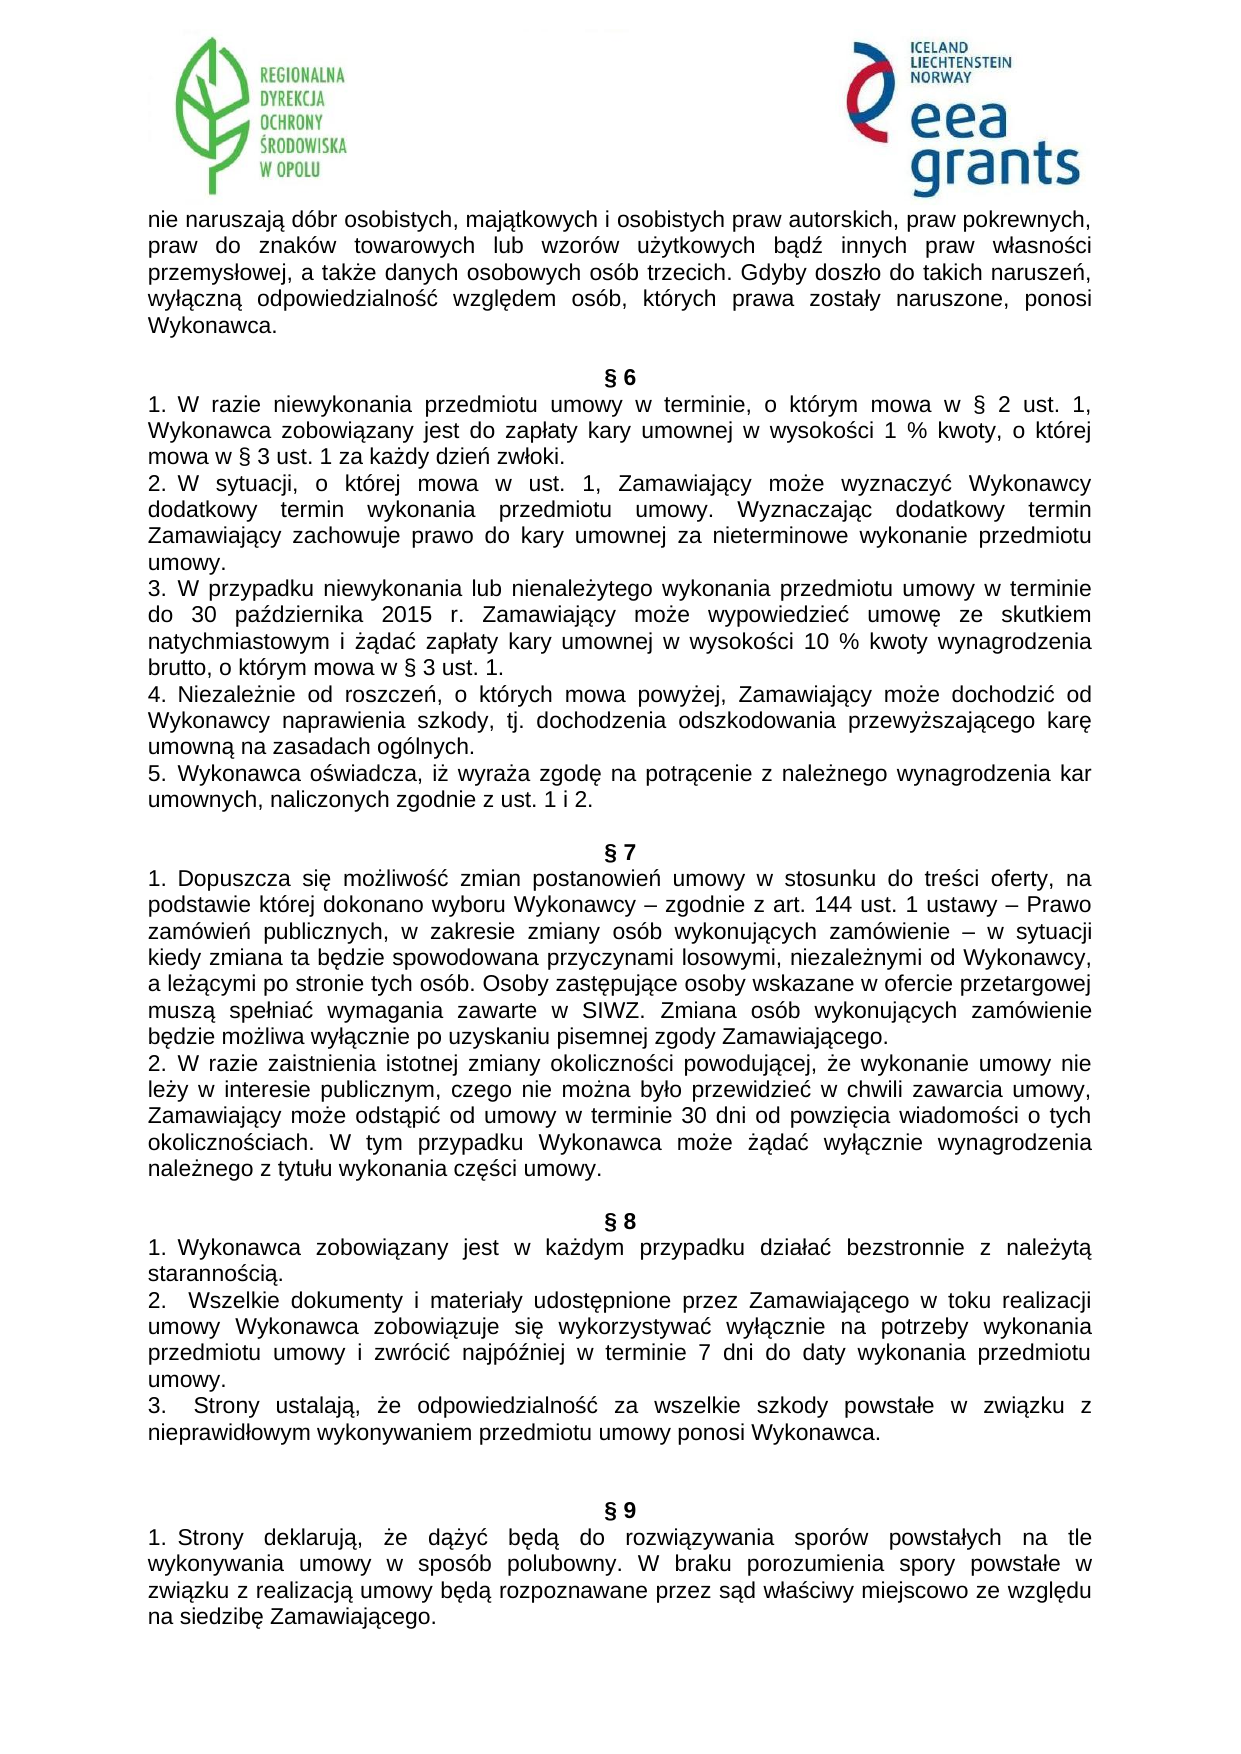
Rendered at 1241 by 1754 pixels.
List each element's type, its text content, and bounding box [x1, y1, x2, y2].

list W przypadku niewykonania lub nienależytego wykonania przedmiotu umowy w terminie do 30 października 2015 r. Zamawiający może wypowiedzieć umowę ze skutkiem natychmiastowym i żądać zapłaty kary umownej w wysokości 10 % kwoty wynagrodzenia brutto, o którym mowa w § 3 ust. 1. [148, 575, 1092, 681]
list W razie zaistnienia istotnej zmiany okoliczności powodującej, że wykonanie umowy nie leży w interesie publicznym, czego nie można było przewidzieć w chwili zawarcia umowy, Zamawiający może odstąpić od umowy w terminie 30 dni od powzięcia wiadomości o tych okolicznościach. W tym przypadku Wykonawca może żądać wyłącznie wynagrodzenia należnego z tytułu wykonania części umowy. [148, 1049, 1092, 1181]
list Wykonawca zobowiązany jest w każdym przypadku działać bezstronnie z należytą starannością. [148, 1234, 1092, 1287]
list Dopuszcza się możliwość zmian postanowień umowy w stosunku do treści oferty, na podstawie której dokonano wyboru Wykonawcy – zgodnie z art. 144 ust. 1 ustawy – Prawo zamówień publicznych, w zakresie zmiany osób wykonujących zamówienie – w sytuacji kiedy zmiana ta będzie spowodowana przyczynami losowymi, niezależnymi od Wykonawcy, a leżącymi po stronie tych osób. Osoby zastępujące osoby wskazane w ofercie przetargowej muszą spełniać wymagania zawarte w SIWZ. Zmiana osób wykonujących zamówienie będzie możliwa wyłącznie po uzyskaniu pisemnej zgody Zamawiającego. [148, 865, 1092, 1049]
list Strony deklarują, że dążyć będą do rozwiązywania sporów powstałych na tle wykonywania umowy w sposób polubowny. W braku porozumienia spory powstałe w związku z realizacją umowy będą rozpoznawane przez sąd właściwy miejscowo ze względu na siedzibę Zamawiającego. [148, 1524, 1092, 1629]
text § 6 [148, 364, 1092, 391]
list W sytuacji, o której mowa w ust. 1, Zamawiający może wyznaczyć Wykonawcy dodatkowy termin wykonania przedmiotu umowy. Wyznaczając dodatkowy termin Zamawiający zachowuje prawo do kary umownej za nieterminowe wykonanie przedmiotu umowy. [148, 470, 1092, 575]
list Wszelkie dokumenty i materiały udostępnione przez Zamawiającego w toku realizacji umowy Wykonawca zobowiązuje się wykorzystywać wyłącznie na potrzeby wykonania przedmiotu umowy i zwrócić najpóźniej w terminie 7 dni do daty wykonania przedmiotu umowy. [148, 1287, 1092, 1392]
text § 7 [148, 839, 1092, 865]
text § 9 [148, 1497, 1092, 1524]
text § 8 [148, 1208, 1092, 1234]
list W razie niewykonania przedmiotu umowy w terminie, o którym mowa w § 2 ust. 1, Wykonawca zobowiązany jest do zapłaty kary umownej w wysokości 1 % kwoty, o której mowa w § 3 ust. 1 za każdy dzień zwłoki. [148, 391, 1092, 470]
picture [147, 29, 1090, 207]
list Niezależnie od roszczeń, o których mowa powyżej, Zamawiający może dochodzić od Wykonawcy naprawienia szkody, tj. dochodzenia odszkodowania przewyższającego karę umowną na zasadach ogólnych. [148, 681, 1092, 759]
list Strony ustalają, że odpowiedzialność za wszelkie szkody powstałe w związku z nieprawidłowym wykonywaniem przedmiotu umowy ponosi Wykonawca. [148, 1392, 1092, 1445]
list Wykonawca oświadcza, iż wyraża zgodę na potrącenie z należnego wynagrodzenia kar umownych, naliczonych zgodnie z ust. 1 i 2. [148, 759, 1092, 812]
